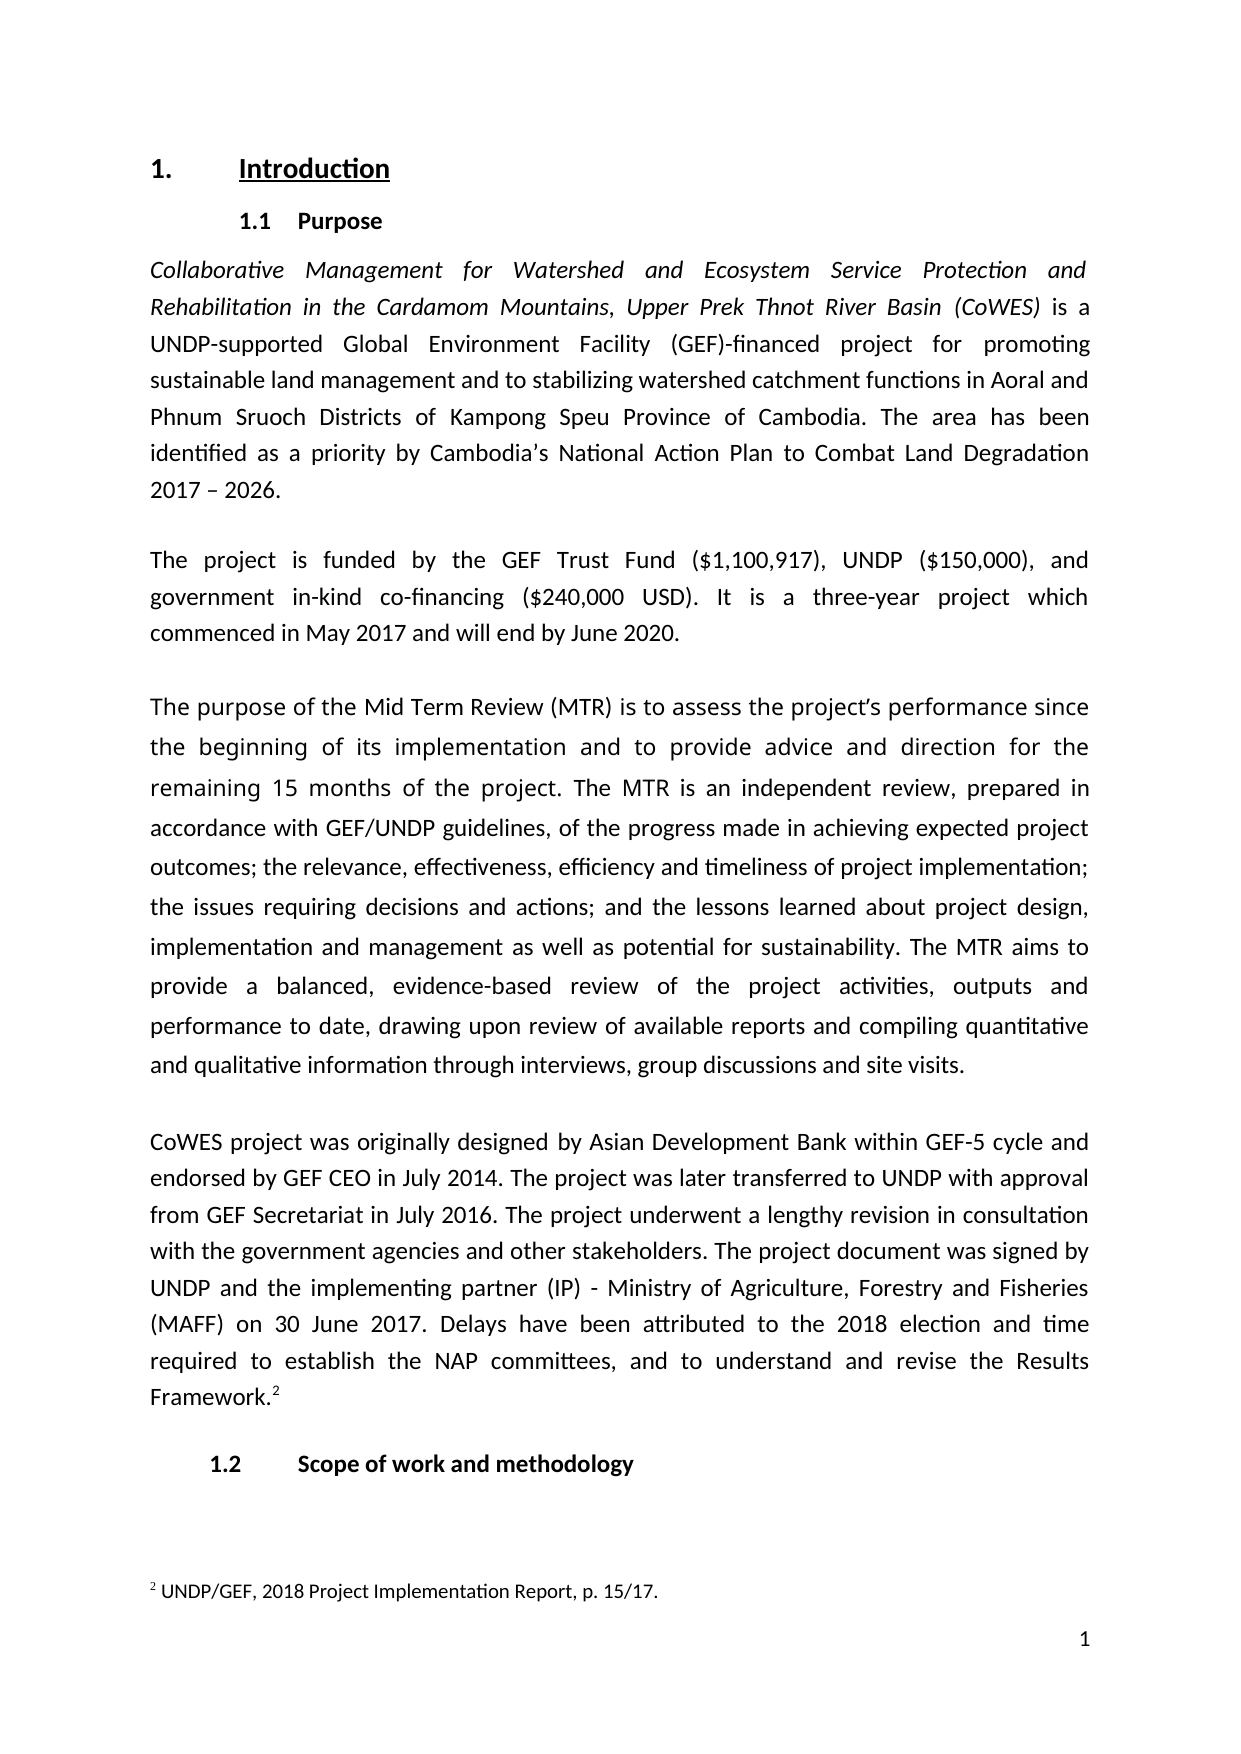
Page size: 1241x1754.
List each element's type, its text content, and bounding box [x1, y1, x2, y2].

text 1. Introduction [150, 150, 1090, 186]
text 1.2 Scope of work and methodology [150, 1448, 1090, 1479]
text CoWES project was originally designed by Asian Development Bank within GEF-5 cycle and endorsed by GEF CEO in July 2014. The project was later transferred to UNDP with approval from GEF Secretariat in July 2016. The project underwent a lengthy revision in consultation with the government agencies and other stakeholders. The project document was signed by UNDP and the implementing partner (IP) - Ministry of Agriculture, Forestry and Fisheries (MAFF) on 30 June 2017. Delays have been attributed to the 2018 election and time required to establish the NAP committees, and to understand and revise the Results Framework. [150, 1126, 1090, 1412]
text 1.1 Purpose [150, 205, 1090, 236]
text The purpose of the Mid Term Review (MTR) is to assess the project’s performance since the beginning of its implementation and to provide advice and direction for the remaining 15 months of the project. The MTR is an independent review, prepared in accordance with GEF/UNDP guidelines, of the progress made in achieving expected project outcomes; the relevance, effectiveness, efficiency and timeliness of project implementation; the issues requiring decisions and actions; and the lessons learned about project design, implementation and management as well as potential for sustainability. The MTR aims to provide a balanced, evidence-based review of the project activities, outputs and performance to date, drawing upon review of available reports and compiling quantitative and qualitative information through interviews, group discussions and site visits. [150, 690, 1090, 1080]
text Collaborative Management for Watershed and Ecosystem Service Protection and Rehabilitation in the Cardamom Mountains, Upper Prek Thnot River Basin (CoWES) is a UNDP-supported Global Environment Facility (GEF)-financed project for promoting sustainable land management and to stabilizing watershed catchment functions in Aoral and Phnum Sruoch Districts of Kampong Speu Province of Cambodia. The area has been identified as a priority by Cambodia’s National Action Plan to Combat Land Degradation 2017 – 2026. [150, 255, 1090, 504]
text The project is funded by the GEF Trust Fund ($1,100,917), UNDP ($150,000), and government in-kind co-financing ($240,000 USD). It is a three-year project which commenced in May 2017 and will end by June 2020. [150, 544, 1090, 648]
